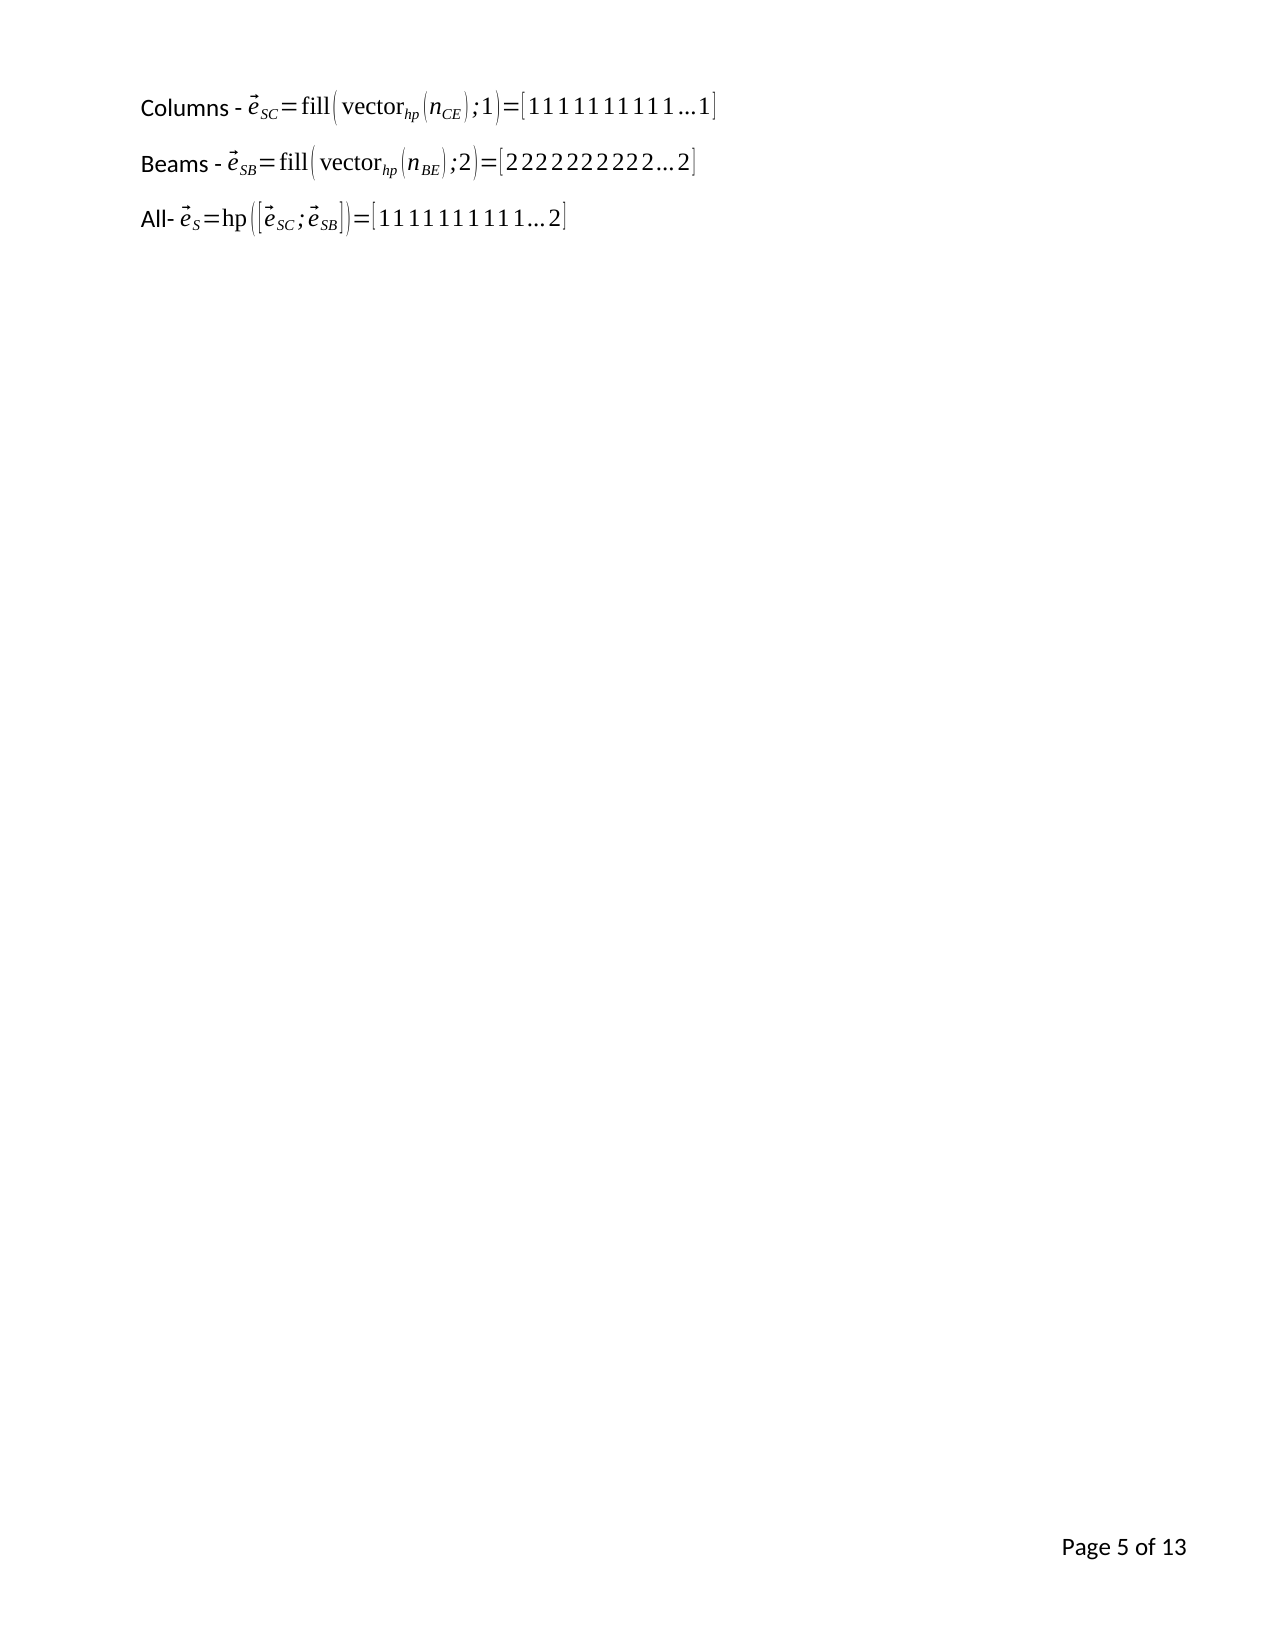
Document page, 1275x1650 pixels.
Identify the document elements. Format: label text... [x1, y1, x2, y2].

text All- [118, 199, 1186, 238]
text Beams - [118, 144, 1186, 183]
text Columns - [118, 88, 1186, 127]
